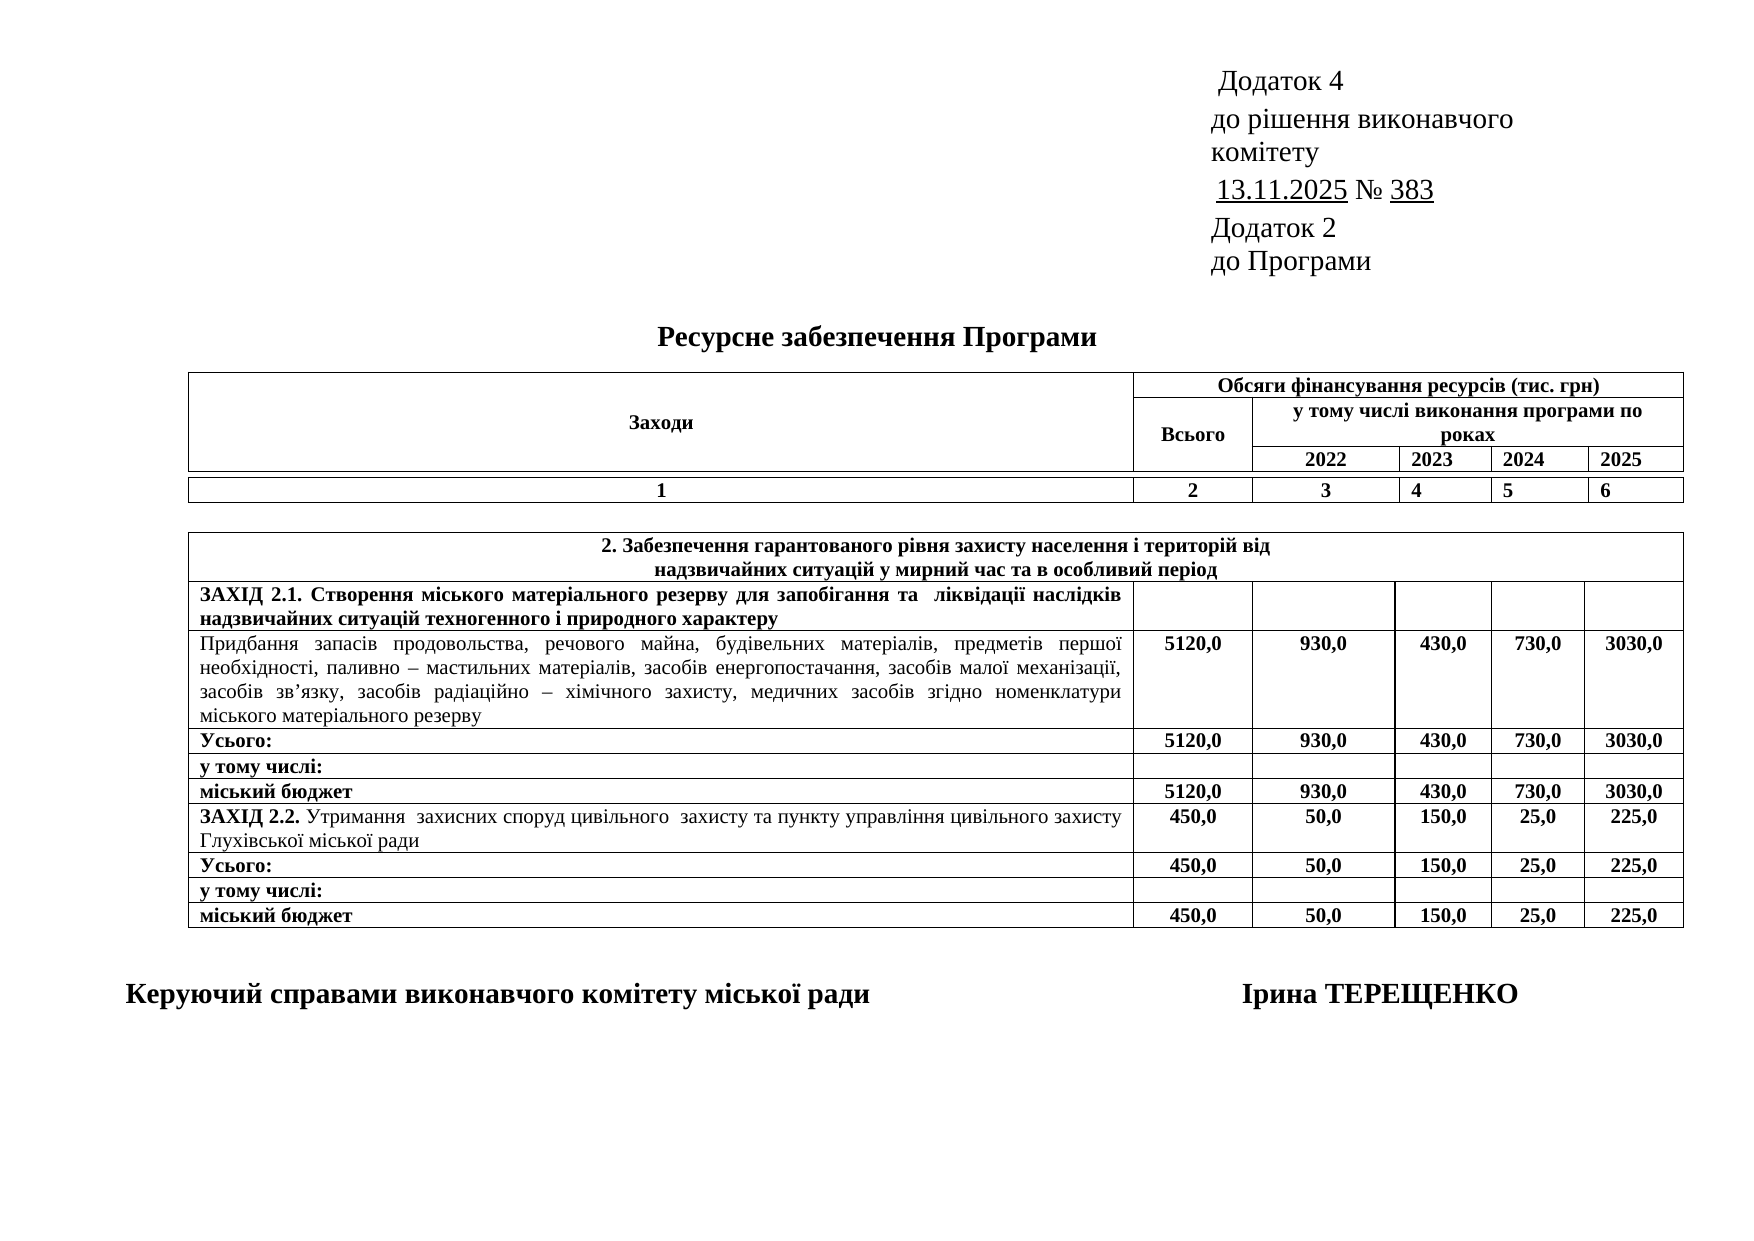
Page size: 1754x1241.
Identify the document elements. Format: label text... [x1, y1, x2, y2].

table_cell [1396, 582, 1491, 630]
subtitle Додаток 2 [1211, 210, 1602, 243]
table_cell 50,0 [1253, 903, 1394, 927]
table_cell у тому числі виконання програми по роках [1253, 398, 1683, 446]
table_cell 225,0 [1585, 903, 1683, 927]
table_cell 25,0 [1492, 804, 1584, 852]
table_cell 730,0 [1492, 779, 1584, 803]
table_cell 5120,0 [1134, 729, 1252, 752]
table_cell 3030,0 [1585, 631, 1683, 727]
table_cell [1396, 754, 1491, 778]
table_cell [1585, 582, 1683, 630]
table_cell 150,0 [1396, 804, 1491, 852]
table_cell [1585, 878, 1683, 902]
table_cell [1253, 878, 1394, 902]
table_cell [1134, 878, 1252, 902]
table_cell 2022 [1253, 447, 1399, 471]
table_cell у тому числі: [189, 878, 1133, 902]
table_cell 50,0 [1253, 804, 1394, 852]
table_cell 430,0 [1396, 729, 1491, 752]
table_cell 2024 [1492, 447, 1588, 471]
table_header Обсяги фінансування ресурсів (тис. грн) [1134, 373, 1683, 397]
text Керуючий справами виконавчого комітету міської ради Ірина ТЕРЕЩЕНКО [118, 976, 1636, 1010]
table_cell [1134, 582, 1252, 630]
table_cell [1492, 582, 1584, 630]
table_cell 225,0 [1585, 853, 1683, 877]
table_header Заходи [189, 373, 1133, 471]
table_header 2. Забезпечення гарантованого рівня захисту населення і територій від надзвичайних ситуацій у мирний час та в особливий період [189, 533, 1683, 581]
table_cell 5120,0 [1134, 779, 1252, 803]
table_cell 25,0 [1492, 903, 1584, 927]
table_cell 930,0 [1253, 779, 1394, 803]
table_cell Усього: [189, 853, 1133, 877]
table_cell [1492, 878, 1584, 902]
table_cell 150,0 [1396, 853, 1491, 877]
table_cell 2025 [1589, 447, 1683, 471]
table_cell 450,0 [1134, 903, 1252, 927]
table_cell 225,0 [1585, 804, 1683, 852]
table_cell 930,0 [1253, 729, 1394, 752]
table_cell 730,0 [1492, 729, 1584, 752]
table_cell міський бюджет [189, 779, 1133, 803]
table_cell у тому числі: [189, 754, 1133, 778]
table_cell [1396, 878, 1491, 902]
table_cell ЗахіД 2.2. Утримання захисних споруд цивільного захисту та пункту управління цивільного захисту Глухівської міської ради [189, 804, 1133, 852]
table_cell 450,0 [1134, 853, 1252, 877]
table_cell [1253, 582, 1394, 630]
table_cell [1585, 754, 1683, 778]
table_header 3 [1253, 478, 1399, 502]
table_header 5 [1492, 478, 1588, 502]
table_header 4 [1400, 478, 1491, 502]
table_cell Усього: [189, 729, 1133, 752]
subtitle 13.11.2025 № 383 [118, 172, 1602, 206]
table_header 6 [1589, 478, 1683, 502]
table_cell 3030,0 [1585, 729, 1683, 752]
table_header 1 [189, 478, 1133, 502]
table_cell 50,0 [1253, 853, 1394, 877]
table_cell 430,0 [1396, 631, 1491, 727]
table_cell 3030,0 [1585, 779, 1683, 803]
table_cell міський бюджет [189, 903, 1133, 927]
subtitle Ресурсне забезпечення Програми [118, 319, 1636, 352]
table_cell ЗахіД 2.1. Створення міського матеріального резерву для запобігання та ліквідації наслідків надзвичайних ситуацій техногенного і природного характеру [189, 582, 1133, 630]
table_cell 25,0 [1492, 853, 1584, 877]
table_cell 930,0 [1253, 631, 1394, 727]
table_cell [1253, 754, 1394, 778]
table_cell 730,0 [1492, 631, 1584, 727]
table_cell 450,0 [1134, 804, 1252, 852]
table_cell 430,0 [1396, 779, 1491, 803]
table_cell [1134, 754, 1252, 778]
table_cell Всього [1134, 398, 1252, 471]
subtitle до Програми [1211, 243, 1636, 277]
subtitle до рішення виконавчого комітету [1211, 101, 1602, 168]
subtitle Додаток 4 [1211, 63, 1602, 97]
table_cell 5120,0 [1134, 631, 1252, 727]
table_cell 150,0 [1396, 903, 1491, 927]
table_cell Придбання запасів продовольства, речового майна, будівельних матеріалів, предметів першої необхідності, паливно – мастильних матеріалів, засобів енергопостачання, засобів малої механізації, засобів зв’язку, засобів радіаційно – хімічного захисту, медичних засобів згідно номенклатури міського матеріального резерву [189, 631, 1133, 727]
table_header 2 [1134, 478, 1252, 502]
table_cell [1492, 754, 1584, 778]
table_cell 2023 [1400, 447, 1491, 471]
